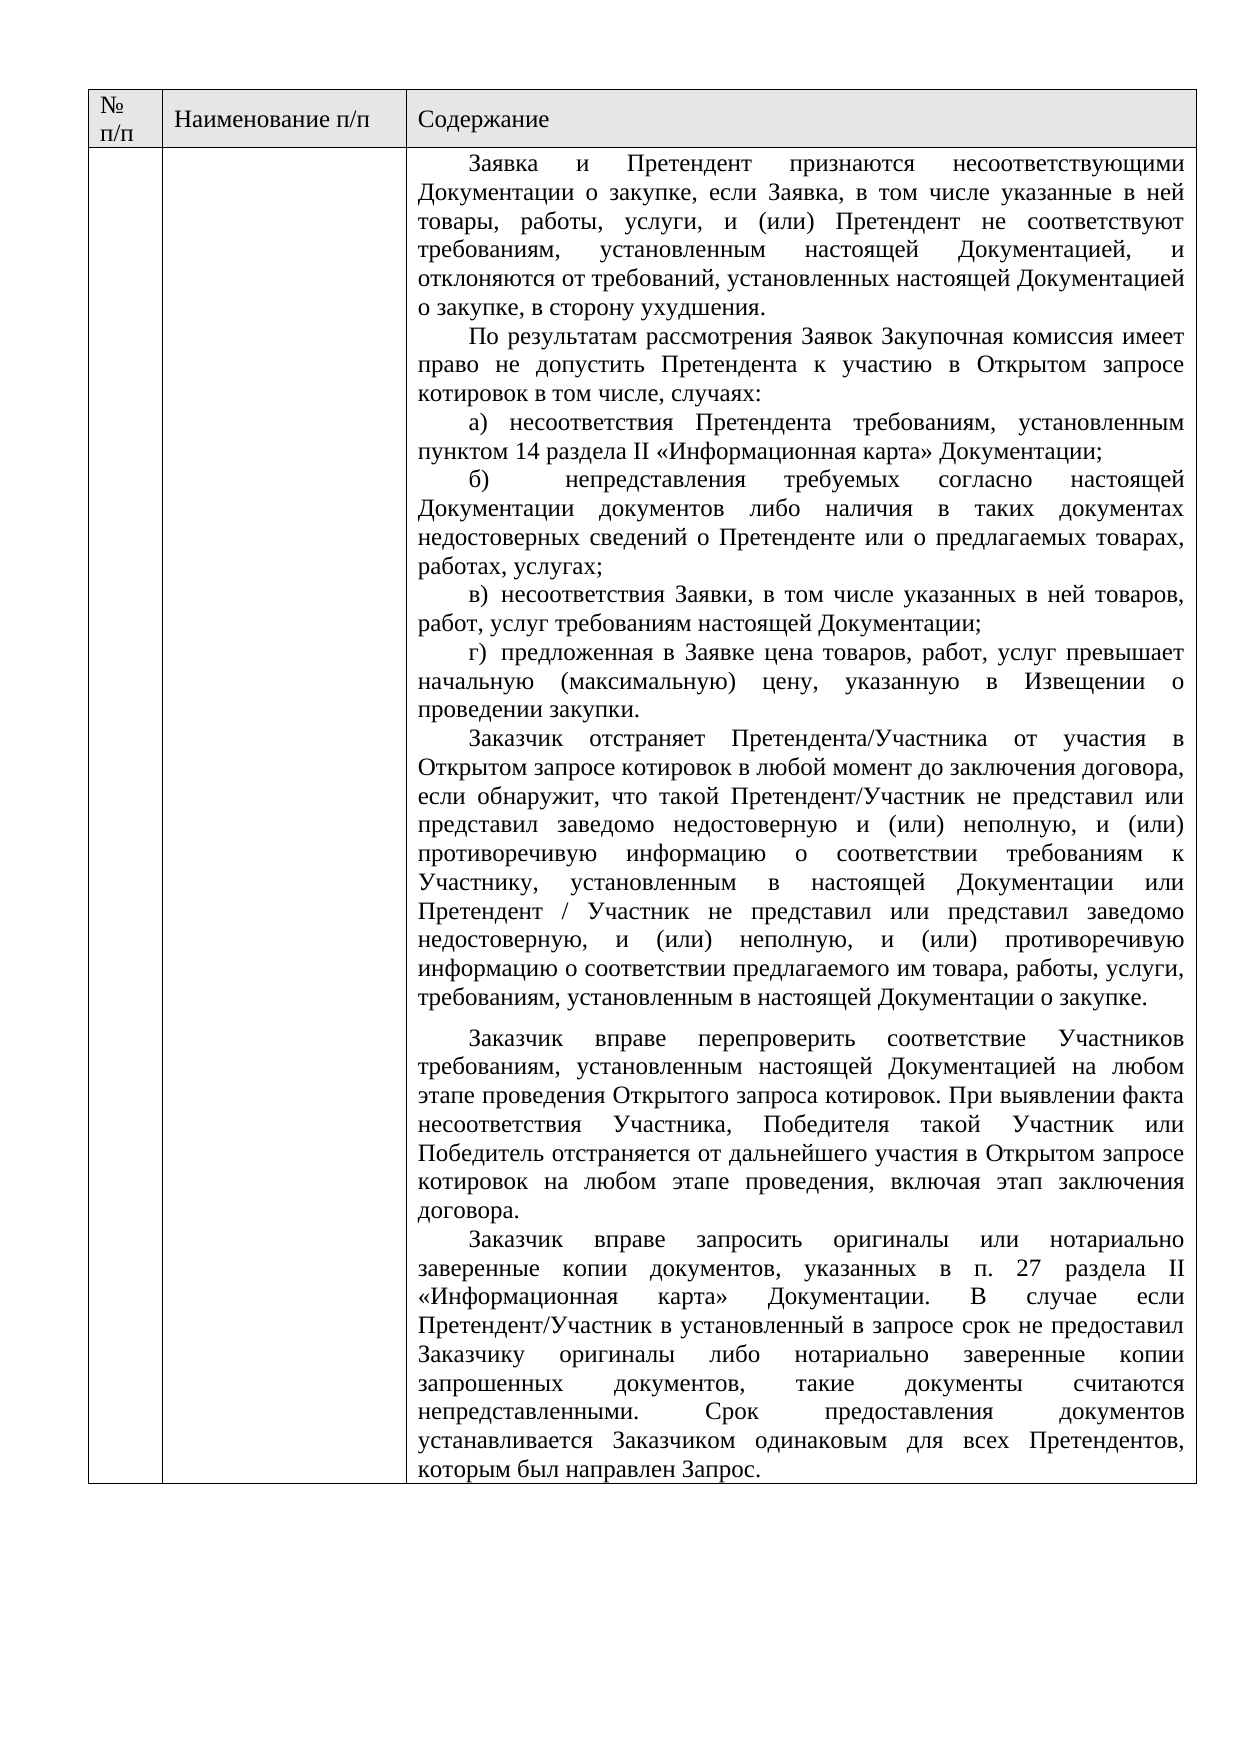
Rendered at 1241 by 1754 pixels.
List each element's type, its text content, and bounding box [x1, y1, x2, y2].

table_cell [89, 148, 162, 1483]
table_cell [163, 148, 406, 1483]
table_header Наименование п/п [163, 90, 406, 147]
table_header Содержание [407, 90, 1196, 147]
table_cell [407, 148, 1196, 1483]
table_header № п/п [89, 90, 162, 147]
